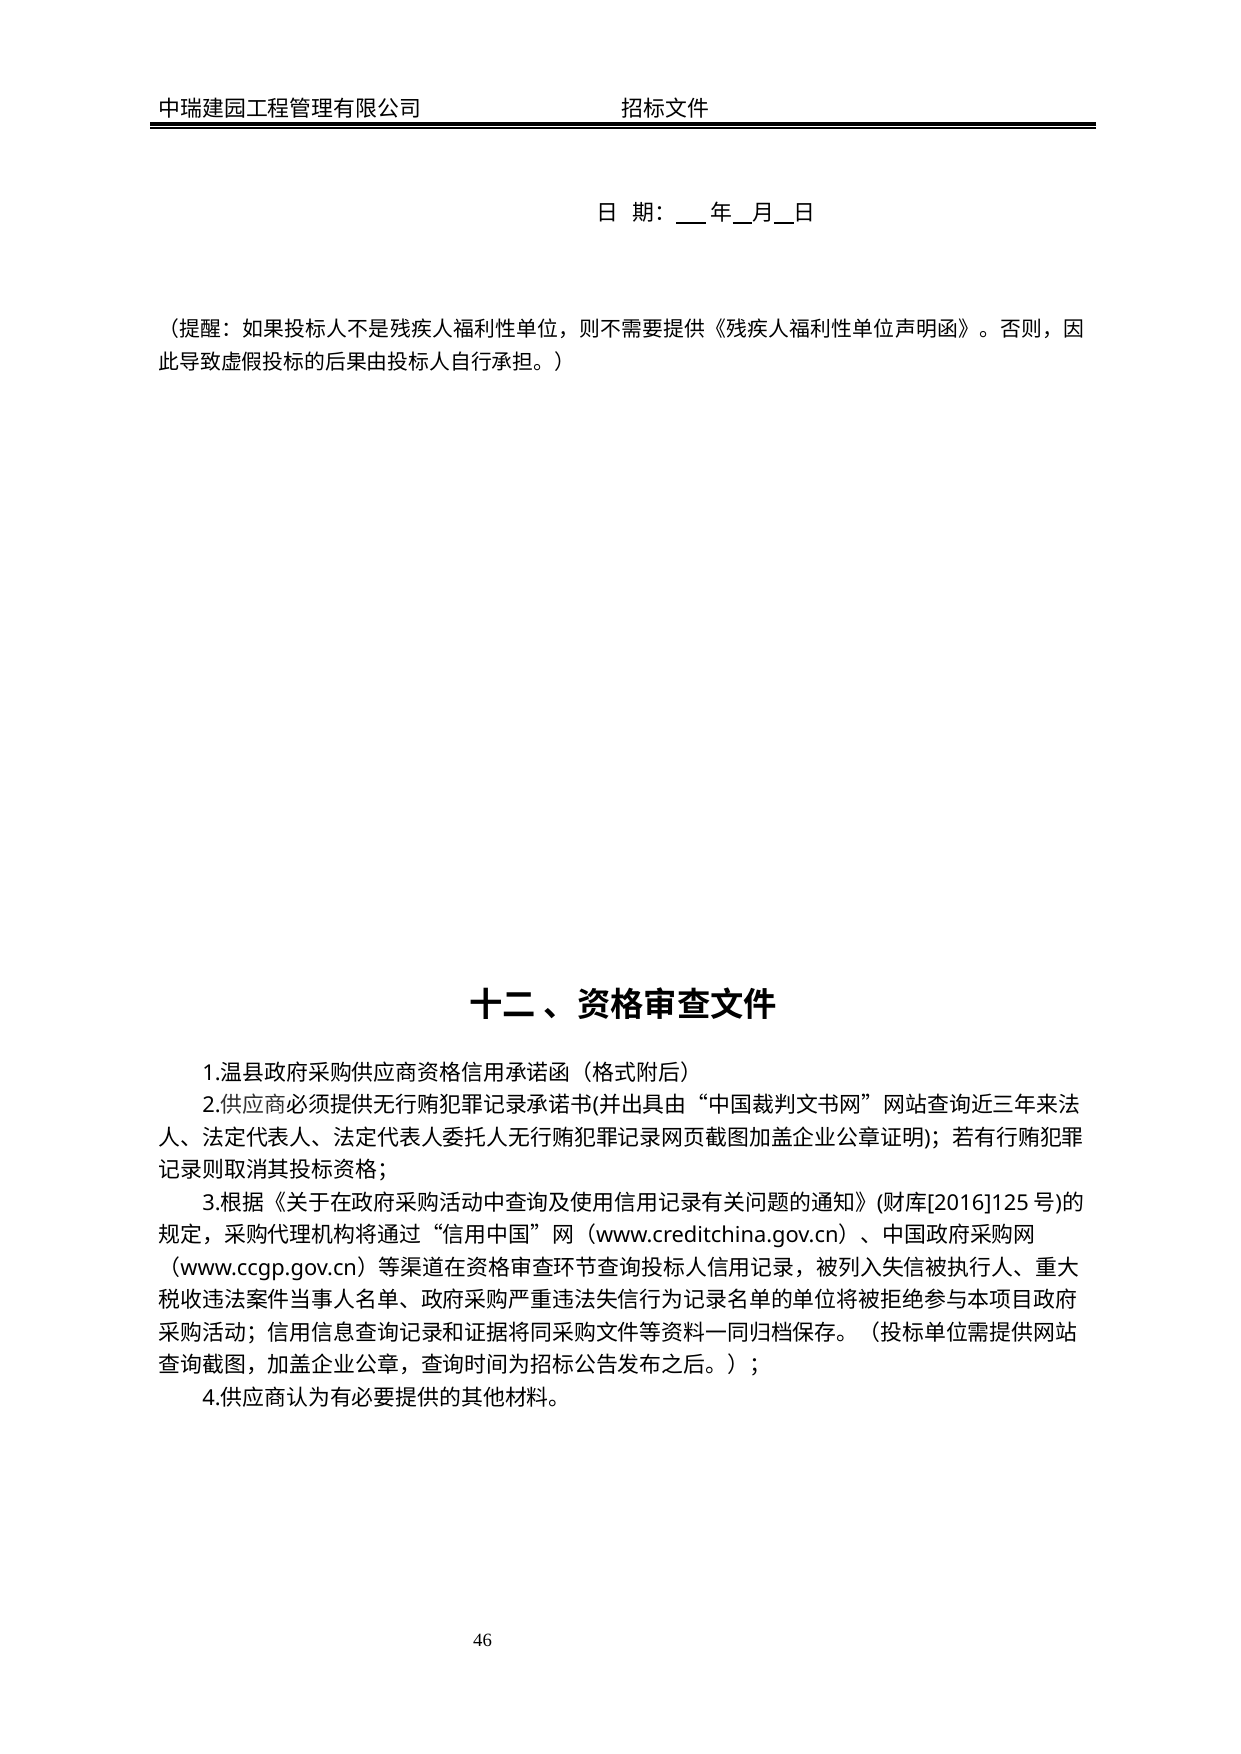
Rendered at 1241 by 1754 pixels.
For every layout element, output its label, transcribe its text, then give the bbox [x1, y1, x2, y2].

list 3.根据《关于在政府采购活动中查询及使用信用记录有关问题的通知》(财库[2016]125号)的规定，采购代理机构将通过“信用中国”网（www.creditchina.gov.cn）、中国政府采购网（www.ccgp.gov.cn）等渠道在资格审查环节查询投标人信用记录，被列入失信被执行人、重大税收违法案件当事人名单、政府采购严重违法失信行为记录名单的单位将被拒绝参与本项目政府采购活动；信用信息查询记录和证据将同采购文件等资料一同归档保存。（投标单位需提供网站查询截图，加盖企业公章，查询时间为招标公告发布之后。）； [158, 1184, 1088, 1379]
list 2.供应商必须提供无行贿犯罪记录承诺书(并出具由“中国裁判文书网”网站查询近三年来法人、法定代表人、法定代表人委托人无行贿犯罪记录网页截图加盖企业公章证明)；若有行贿犯罪记录则取消其投标资格； [158, 1087, 1088, 1184]
text 日 期： 年 月 日 [158, 194, 1088, 227]
text （提醒：如果投标人不是残疾人福利性单位，则不需要提供《残疾人福利性单位声明函》。否则，因此导致虚假投标的后果由投标人自行承担。） [158, 312, 1088, 377]
list 1.温县政府采购供应商资格信用承诺函（格式附后） [158, 1054, 1088, 1087]
list 4.供应商认为有必要提供的其他材料。 [158, 1379, 1088, 1412]
subtitle 十二 、资格审查文件 [158, 969, 1088, 1034]
